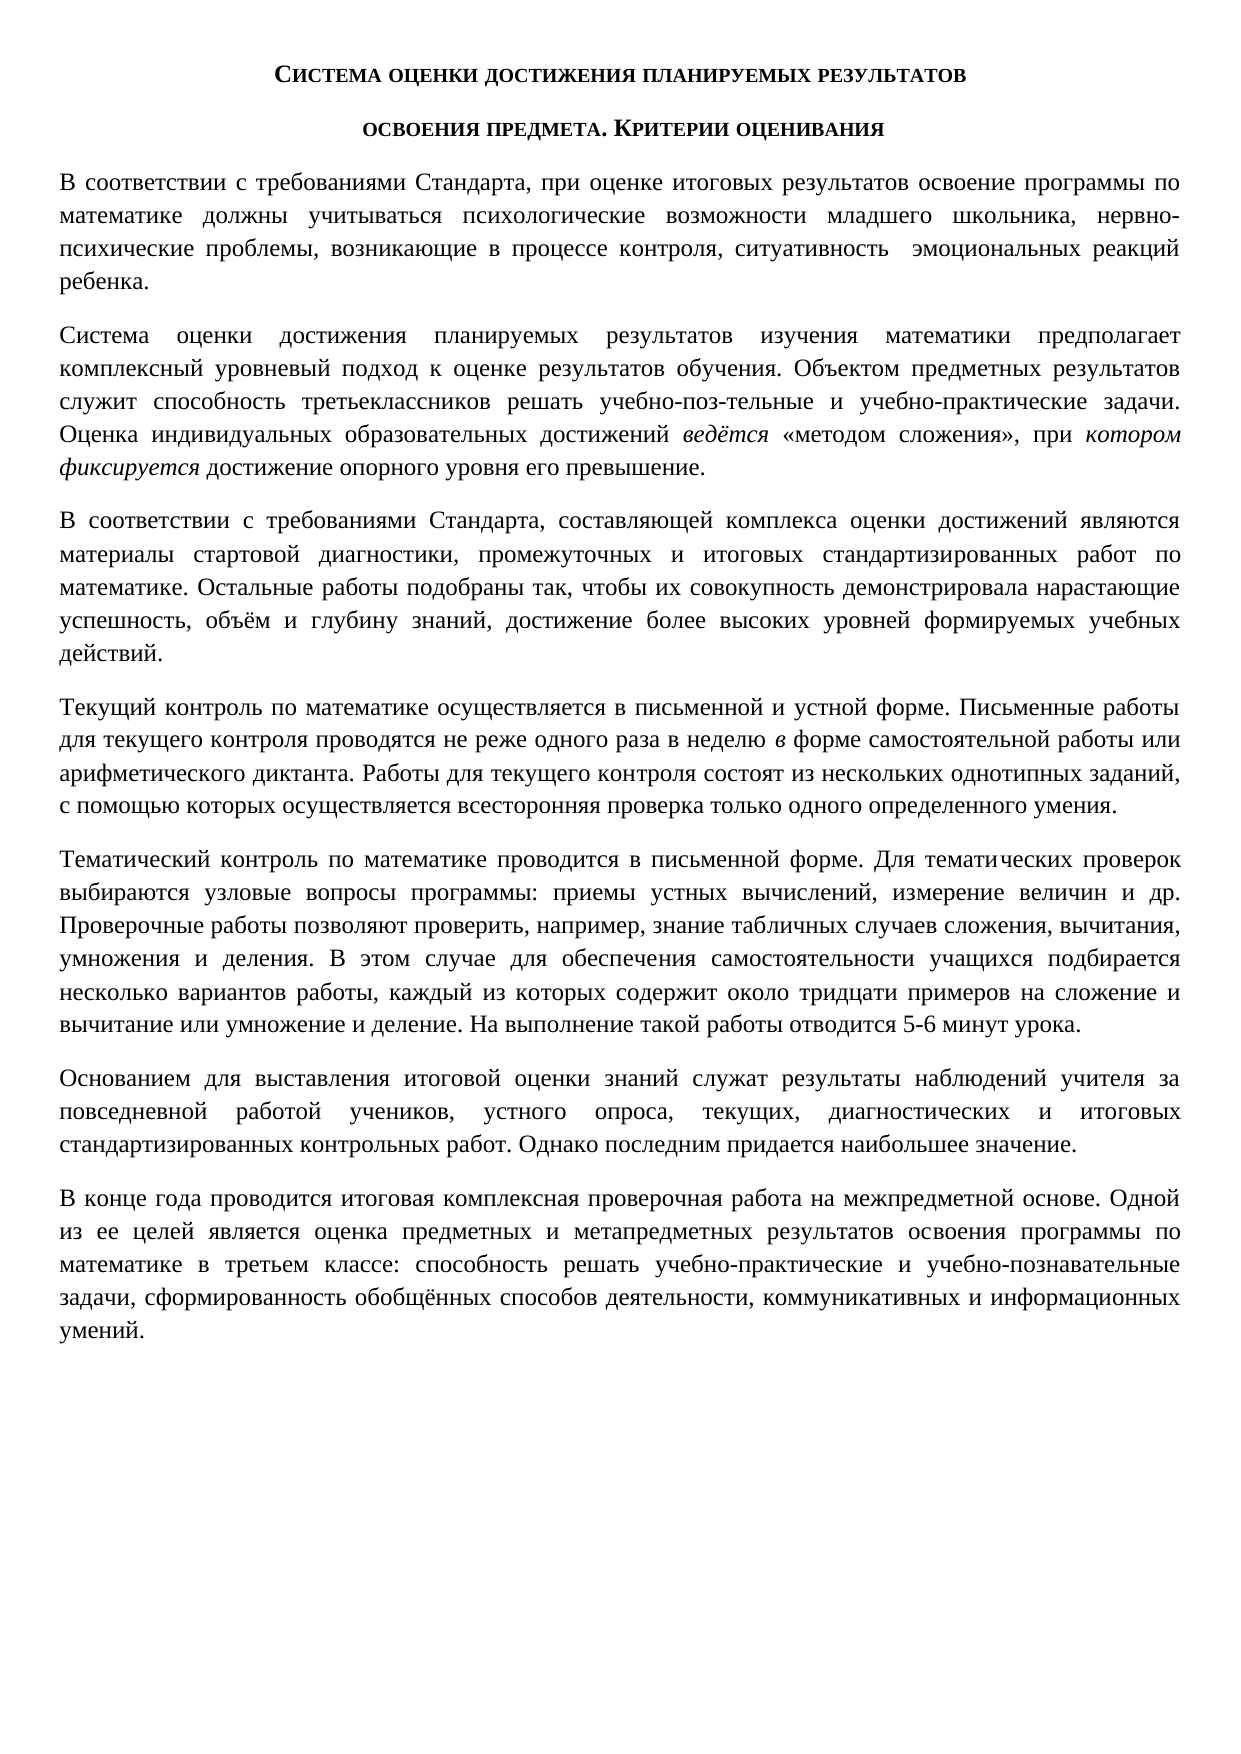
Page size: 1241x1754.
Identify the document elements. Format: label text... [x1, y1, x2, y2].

text В конце года проводится итоговая комплексная проверочная работа на межпредметной основе. Одной из ее целей является оценка предметных и метапредметных результатов освоения программы по математике в третьем классе: способность решать учебно-практические и учебно-познавательные задачи, сформированность обобщённых способов деятельности, коммуникативных и информационных умений. [59, 1183, 1181, 1344]
text Система оценки достижения планируемых результатов изучения математики предполагает комплексный уровневый подход к оценке результатов обучения. Объектом предметных результатов служит способность третьеклассников решать учебно-поз-тельные и учебно-практические задачи. Оценка индивидуальных образовательных достижений ведётся «методом сложения», при котором фиксируется достижение опорного уровня его превышение. [59, 320, 1181, 481]
text освоения предмета. Критерии оценивания [59, 113, 1181, 142]
text Тематический контроль по математике проводится в письменной форме. Для тематических проверок выбираются узловые вопросы программы: приемы устных вычислений, измерение величин и др. Проверочные работы позволяют проверить, например, знание табличных случаев сложения, вычитания, умножения и деления. В этом случае для обеспечения самостоятельности учащихся подбирается несколько вариантов работы, каждый из которых содержит около тридцати примеров на сложение и вычитание или умножение и деление. На выполнение такой работы отводится 5-6 минут урока. [59, 844, 1181, 1038]
text В соответствии с требованиями Стандарта, составляющей комплекса оценки достижений являются материалы стартовой диагностики, промежуточных и итоговых стандартизированных работ по математике. Остальные работы подобраны так, чтобы их совокупность демонстрировала нарастающие успешность, объём и глубину знаний, достижение более высоких уровней формируемых учебных действий. [59, 506, 1181, 666]
text Основанием для выставления итоговой оценки знаний служат результаты наблюдений учителя за повседневной работой учеников, устного опроса, текущих, диагностических и итоговых стандартизированных контрольных работ. Однако последним придается наибольшее значение. [59, 1063, 1181, 1158]
text Текущий контроль по математике осуществляется в письменной и устной форме. Письменные работы для текущего контроля проводятся не реже одного раза в неделю в форме самостоятельной работы или арифметического диктанта. Работы для текущего контроля состоят из нескольких однотипных заданий, с помощью которых осуществляется всесторонняя проверка только одного определенного умения. [59, 692, 1181, 819]
text Система оценки достижения планируемых результатов [59, 59, 1181, 88]
text В соответствии с требованиями Стандарта, при оценке итоговых результатов освоение программы по математике должны учитываться психологические возможности младшего школьника, нервно-психические проблемы, возникающие в процессе контроля, ситуативность эмоциональных реакций ребенка. [59, 167, 1181, 294]
